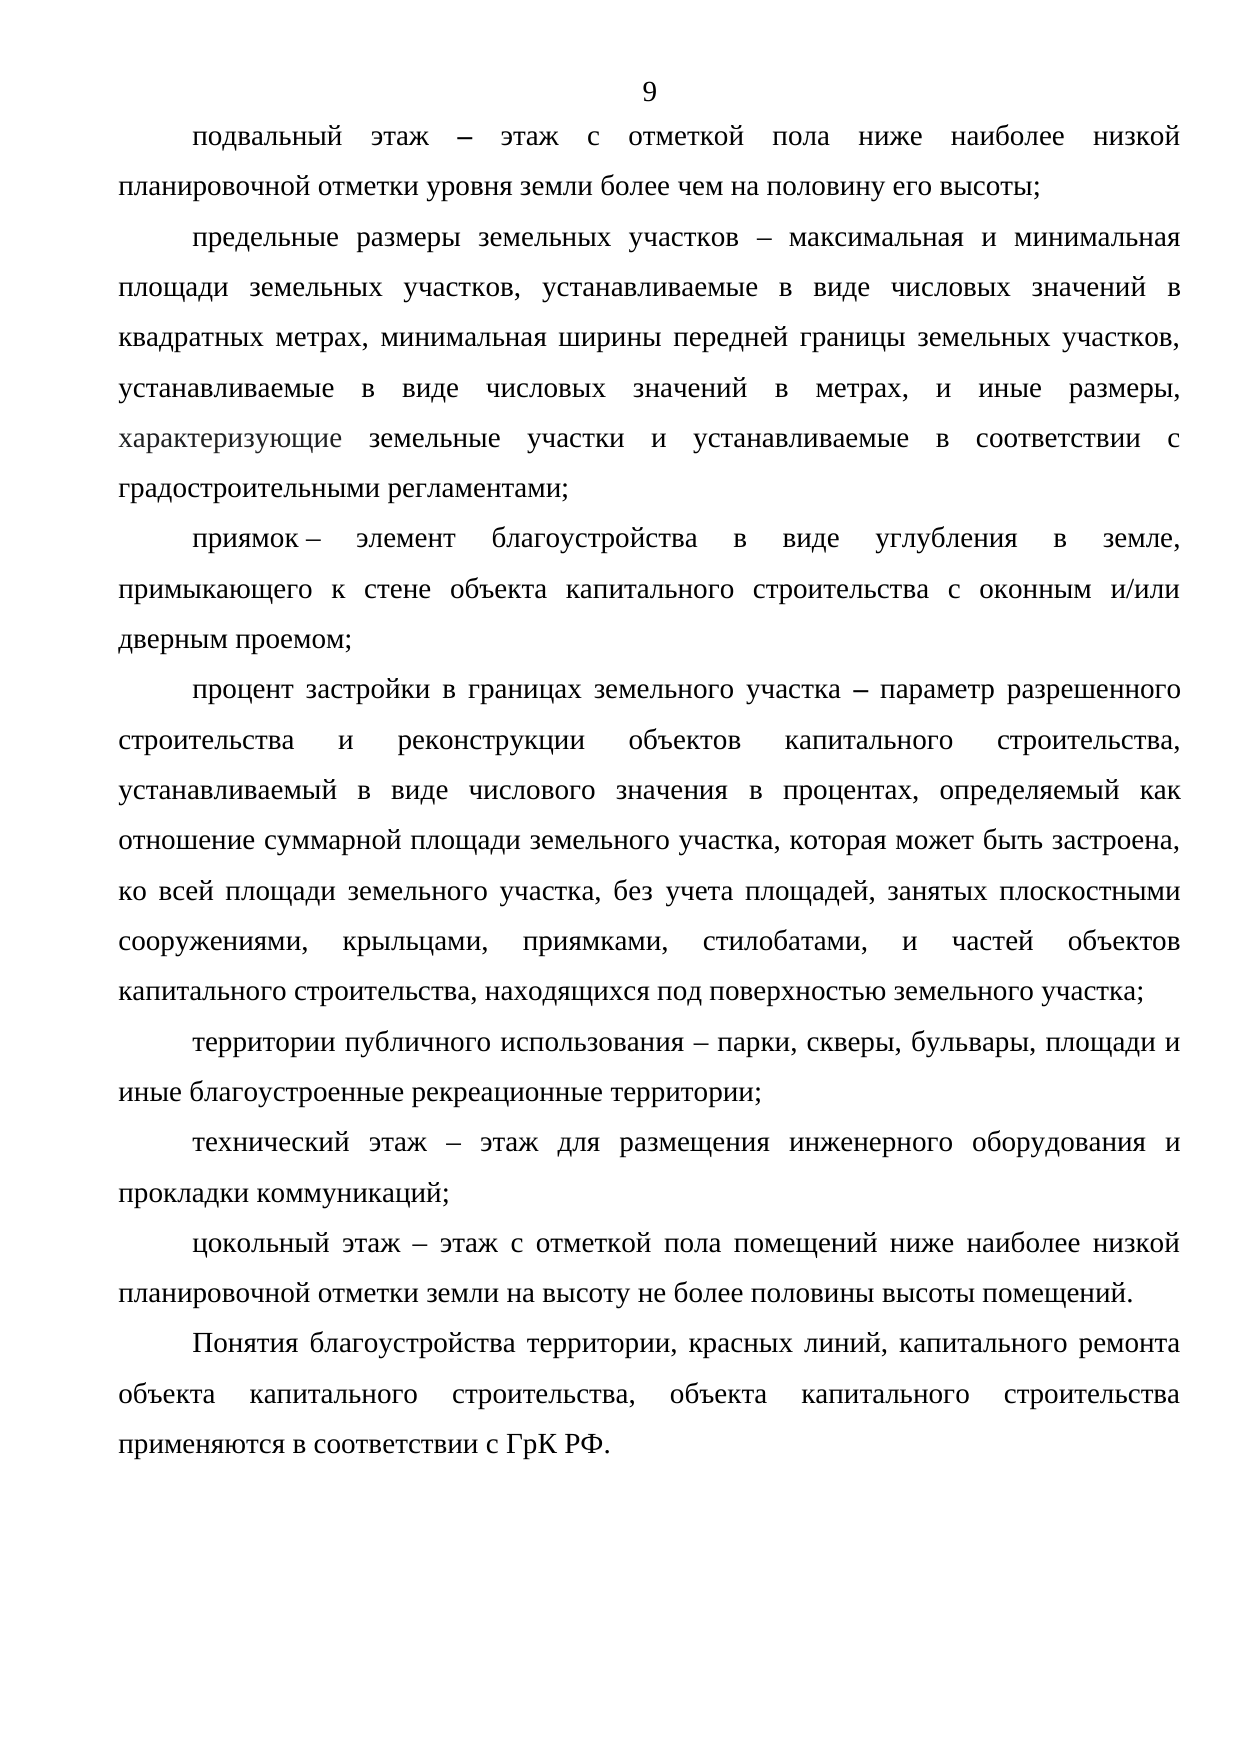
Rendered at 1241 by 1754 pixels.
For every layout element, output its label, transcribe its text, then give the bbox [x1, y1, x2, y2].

text подвальный этаж – этаж с отметкой пола ниже наиболее низкой планировочной отметки уровня земли более чем на половину его высоты; [118, 118, 1181, 202]
text технический этаж – этаж для размещения инженерного оборудования и прокладки коммуникаций; [118, 1124, 1181, 1208]
text процент застройки в границах земельного участка – параметр разрешенного строительства и реконструкции объектов капитального строительства, устанавливаемый в виде числового значения в процентах, определяемый как отношение суммарной площади земельного участка, которая может быть застроена, ко всей площади земельного участка, без учета площадей, занятых плоскостными сооружениями, крыльцами, приямками, стилобатами, и частей объектов капитального строительства, находящихся под поверхностью земельного участка; [118, 672, 1181, 1007]
text приямок – элемент благоустройства в виде углубления в земле, примыкающего к стене объекта капитального строительства с оконным и/или дверным проемом; [118, 521, 1181, 655]
text предельные размеры земельных участков – максимальная и минимальная площади земельных участков, устанавливаемые в виде числовых значений в квадратных метрах, минимальная ширины передней границы земельных участков, устанавливаемые в виде числовых значений в метрах, и иные размеры, характеризующие земельные участки и устанавливаемые в соответствии с градостроительными регламентами; [118, 219, 1181, 504]
text Понятия благоустройства территории, красных линий, капитального ремонта объекта капитального строительства, объекта капитального строительства применяются в соответствии с ГрК РФ. [118, 1326, 1181, 1460]
text цокольный этаж – этаж с отметкой пола помещений ниже наиболее низкой планировочной отметки земли на высоту не более половины высоты помещений. [118, 1225, 1181, 1309]
text территории публичного использования – парки, скверы, бульвары, площади и иные благоустроенные рекреационные территории; [118, 1024, 1181, 1108]
